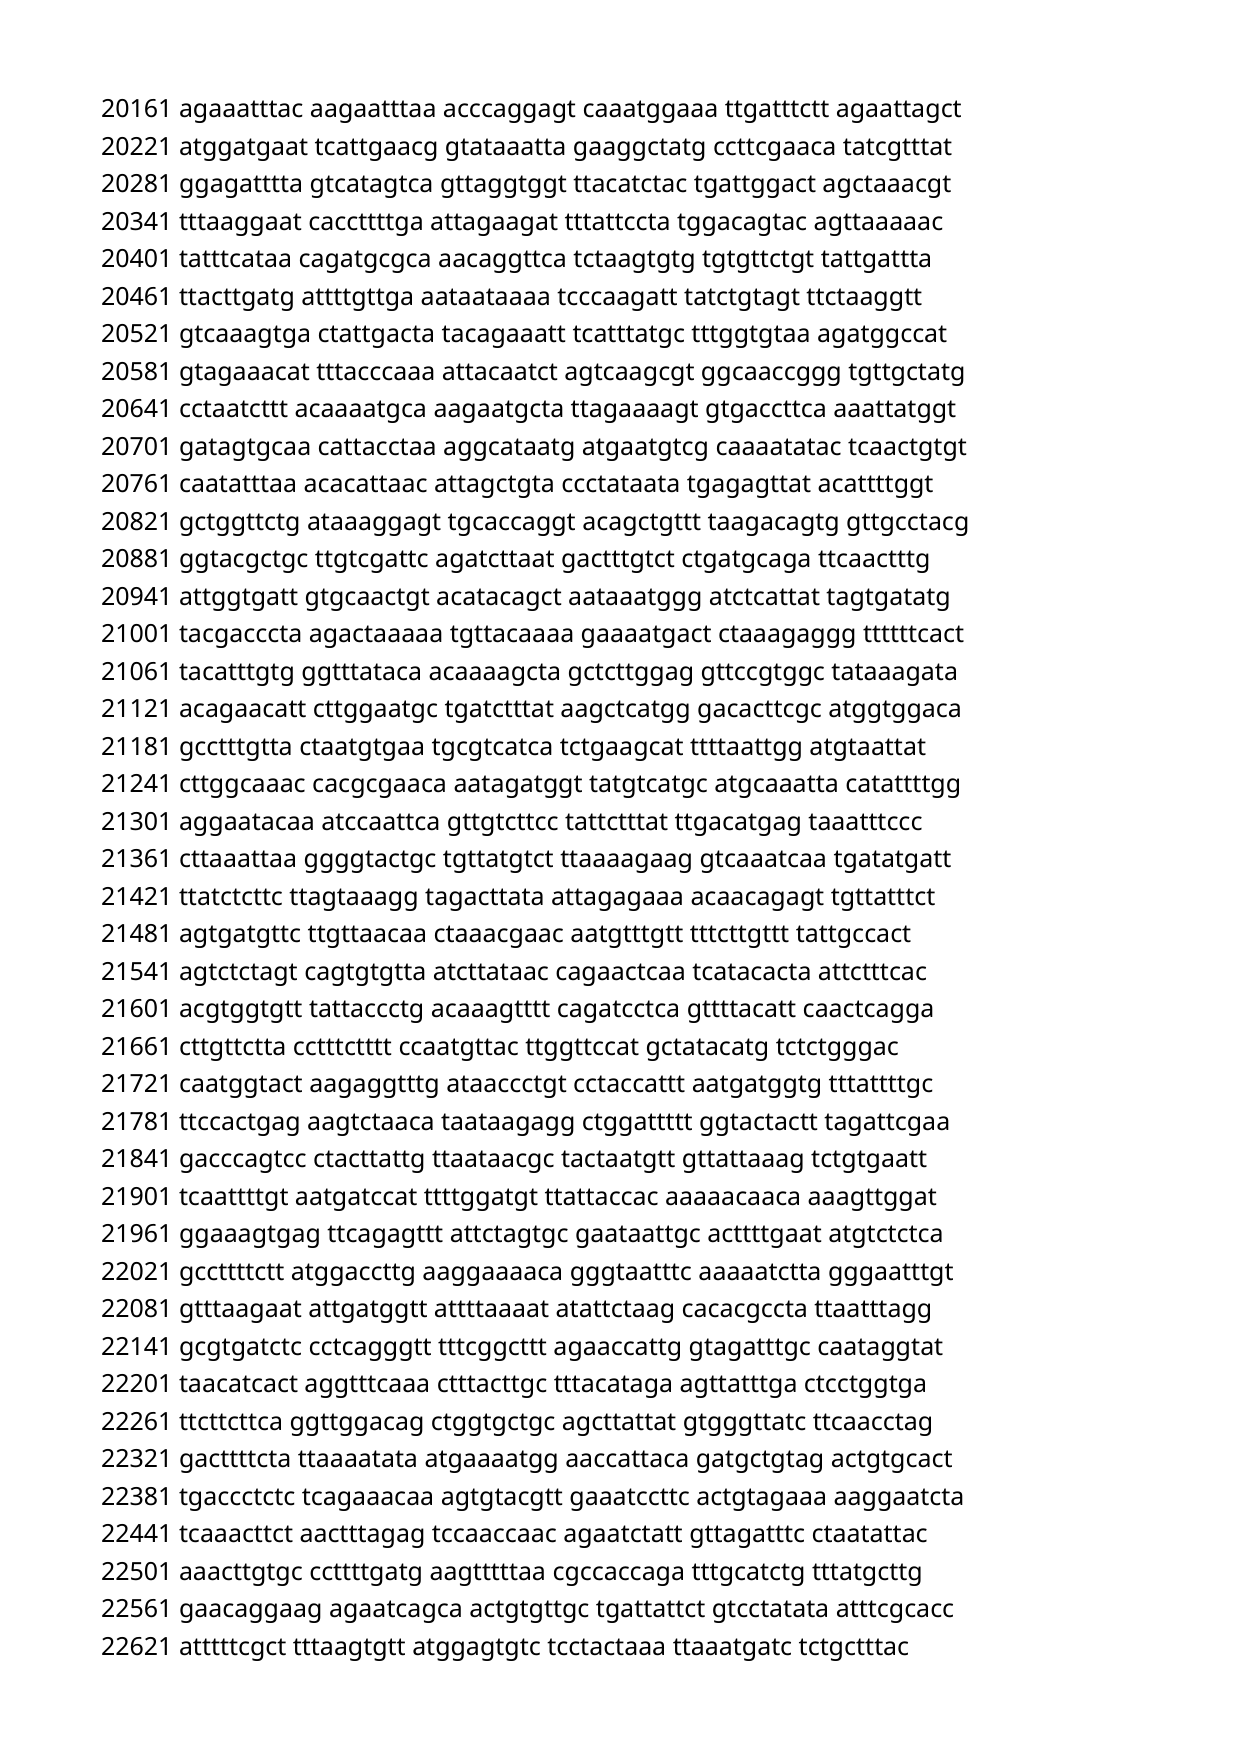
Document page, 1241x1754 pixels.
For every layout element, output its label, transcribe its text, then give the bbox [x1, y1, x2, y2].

text 20641 cctaatcttt acaaaatgca aagaatgcta ttagaaaagt gtgaccttca aaattatggt [75, 389, 1165, 427]
text 22141 gcgtgatctc cctcagggtt tttcggcttt agaaccattg gtagatttgc caataggtat [75, 1327, 1165, 1364]
text 22441 tcaaacttct aactttagag tccaaccaac agaatctatt gttagatttc ctaatattac [75, 1514, 1165, 1552]
text 22261 ttcttcttca ggttggacag ctggtgctgc agcttattat gtgggttatc ttcaacctag [75, 1402, 1165, 1439]
text 21781 ttccactgag aagtctaaca taataagagg ctggattttt ggtactactt tagattcgaa [75, 1102, 1165, 1139]
text 21361 cttaaattaa ggggtactgc tgttatgtct ttaaaagaag gtcaaatcaa tgatatgatt [75, 839, 1165, 877]
text 21541 agtctctagt cagtgtgtta atcttataac cagaactcaa tcatacacta attctttcac [75, 952, 1165, 989]
text 21661 cttgttctta cctttctttt ccaatgttac ttggttccat gctatacatg tctctgggac [75, 1027, 1165, 1064]
text 20341 tttaaggaat caccttttga attagaagat tttattccta tggacagtac agttaaaaac [75, 202, 1165, 239]
text 22081 gtttaagaat attgatggtt attttaaaat atattctaag cacacgccta ttaatttagg [75, 1289, 1165, 1327]
text 20701 gatagtgcaa cattacctaa aggcataatg atgaatgtcg caaaatatac tcaactgtgt [75, 427, 1165, 464]
text 20881 ggtacgctgc ttgtcgattc agatcttaat gactttgtct ctgatgcaga ttcaactttg [75, 539, 1165, 577]
text 22201 taacatcact aggtttcaaa ctttacttgc tttacataga agttatttga ctcctggtga [75, 1364, 1165, 1402]
text 21001 tacgacccta agactaaaaa tgttacaaaa gaaaatgact ctaaagaggg ttttttcact [75, 614, 1165, 652]
text 21061 tacatttgtg ggtttataca acaaaagcta gctcttggag gttccgtggc tataaagata [75, 652, 1165, 689]
text 22621 atttttcgct tttaagtgtt atggagtgtc tcctactaaa ttaaatgatc tctgctttac [75, 1627, 1165, 1664]
text 20401 tatttcataa cagatgcgca aacaggttca tctaagtgtg tgtgttctgt tattgattta [75, 239, 1165, 277]
text 21841 gacccagtcc ctacttattg ttaataacgc tactaatgtt gttattaaag tctgtgaatt [75, 1139, 1165, 1177]
text 21601 acgtggtgtt tattaccctg acaaagtttt cagatcctca gttttacatt caactcagga [75, 989, 1165, 1027]
text 21301 aggaatacaa atccaattca gttgtcttcc tattctttat ttgacatgag taaatttccc [75, 802, 1165, 839]
text 21901 tcaattttgt aatgatccat ttttggatgt ttattaccac aaaaacaaca aaagttggat [75, 1177, 1165, 1214]
text 22021 gccttttctt atggaccttg aaggaaaaca gggtaatttc aaaaatctta gggaatttgt [75, 1252, 1165, 1289]
text 20221 atggatgaat tcattgaacg gtataaatta gaaggctatg ccttcgaaca tatcgtttat [75, 127, 1165, 164]
text 22321 gacttttcta ttaaaatata atgaaaatgg aaccattaca gatgctgtag actgtgcact [75, 1439, 1165, 1477]
text 21721 caatggtact aagaggtttg ataaccctgt cctaccattt aatgatggtg tttattttgc [75, 1064, 1165, 1102]
text 20461 ttacttgatg attttgttga aataataaaa tcccaagatt tatctgtagt ttctaaggtt [75, 277, 1165, 314]
text 20761 caatatttaa acacattaac attagctgta ccctataata tgagagttat acattttggt [75, 464, 1165, 502]
text 22381 tgaccctctc tcagaaacaa agtgtacgtt gaaatccttc actgtagaaa aaggaatcta [75, 1477, 1165, 1514]
text 20581 gtagaaacat tttacccaaa attacaatct agtcaagcgt ggcaaccggg tgttgctatg [75, 352, 1165, 389]
text 20161 agaaatttac aagaatttaa acccaggagt caaatggaaa ttgatttctt agaattagct [75, 89, 1165, 127]
text 21121 acagaacatt cttggaatgc tgatctttat aagctcatgg gacacttcgc atggtggaca [75, 689, 1165, 727]
text 22501 aaacttgtgc ccttttgatg aagtttttaa cgccaccaga tttgcatctg tttatgcttg [75, 1552, 1165, 1589]
text 22561 gaacaggaag agaatcagca actgtgttgc tgattattct gtcctatata atttcgcacc [75, 1589, 1165, 1627]
text 20821 gctggttctg ataaaggagt tgcaccaggt acagctgttt taagacagtg gttgcctacg [75, 502, 1165, 539]
text 20521 gtcaaagtga ctattgacta tacagaaatt tcatttatgc tttggtgtaa agatggccat [75, 314, 1165, 352]
text 20281 ggagatttta gtcatagtca gttaggtggt ttacatctac tgattggact agctaaacgt [75, 164, 1165, 202]
text 21481 agtgatgttc ttgttaacaa ctaaacgaac aatgtttgtt tttcttgttt tattgccact [75, 914, 1165, 952]
text 21421 ttatctcttc ttagtaaagg tagacttata attagagaaa acaacagagt tgttatttct [75, 877, 1165, 914]
text 20941 attggtgatt gtgcaactgt acatacagct aataaatggg atctcattat tagtgatatg [75, 577, 1165, 614]
text 21961 ggaaagtgag ttcagagttt attctagtgc gaataattgc acttttgaat atgtctctca [75, 1214, 1165, 1252]
text 21241 cttggcaaac cacgcgaaca aatagatggt tatgtcatgc atgcaaatta catattttgg [75, 764, 1165, 802]
text 21181 gcctttgtta ctaatgtgaa tgcgtcatca tctgaagcat ttttaattgg atgtaattat [75, 727, 1165, 764]
